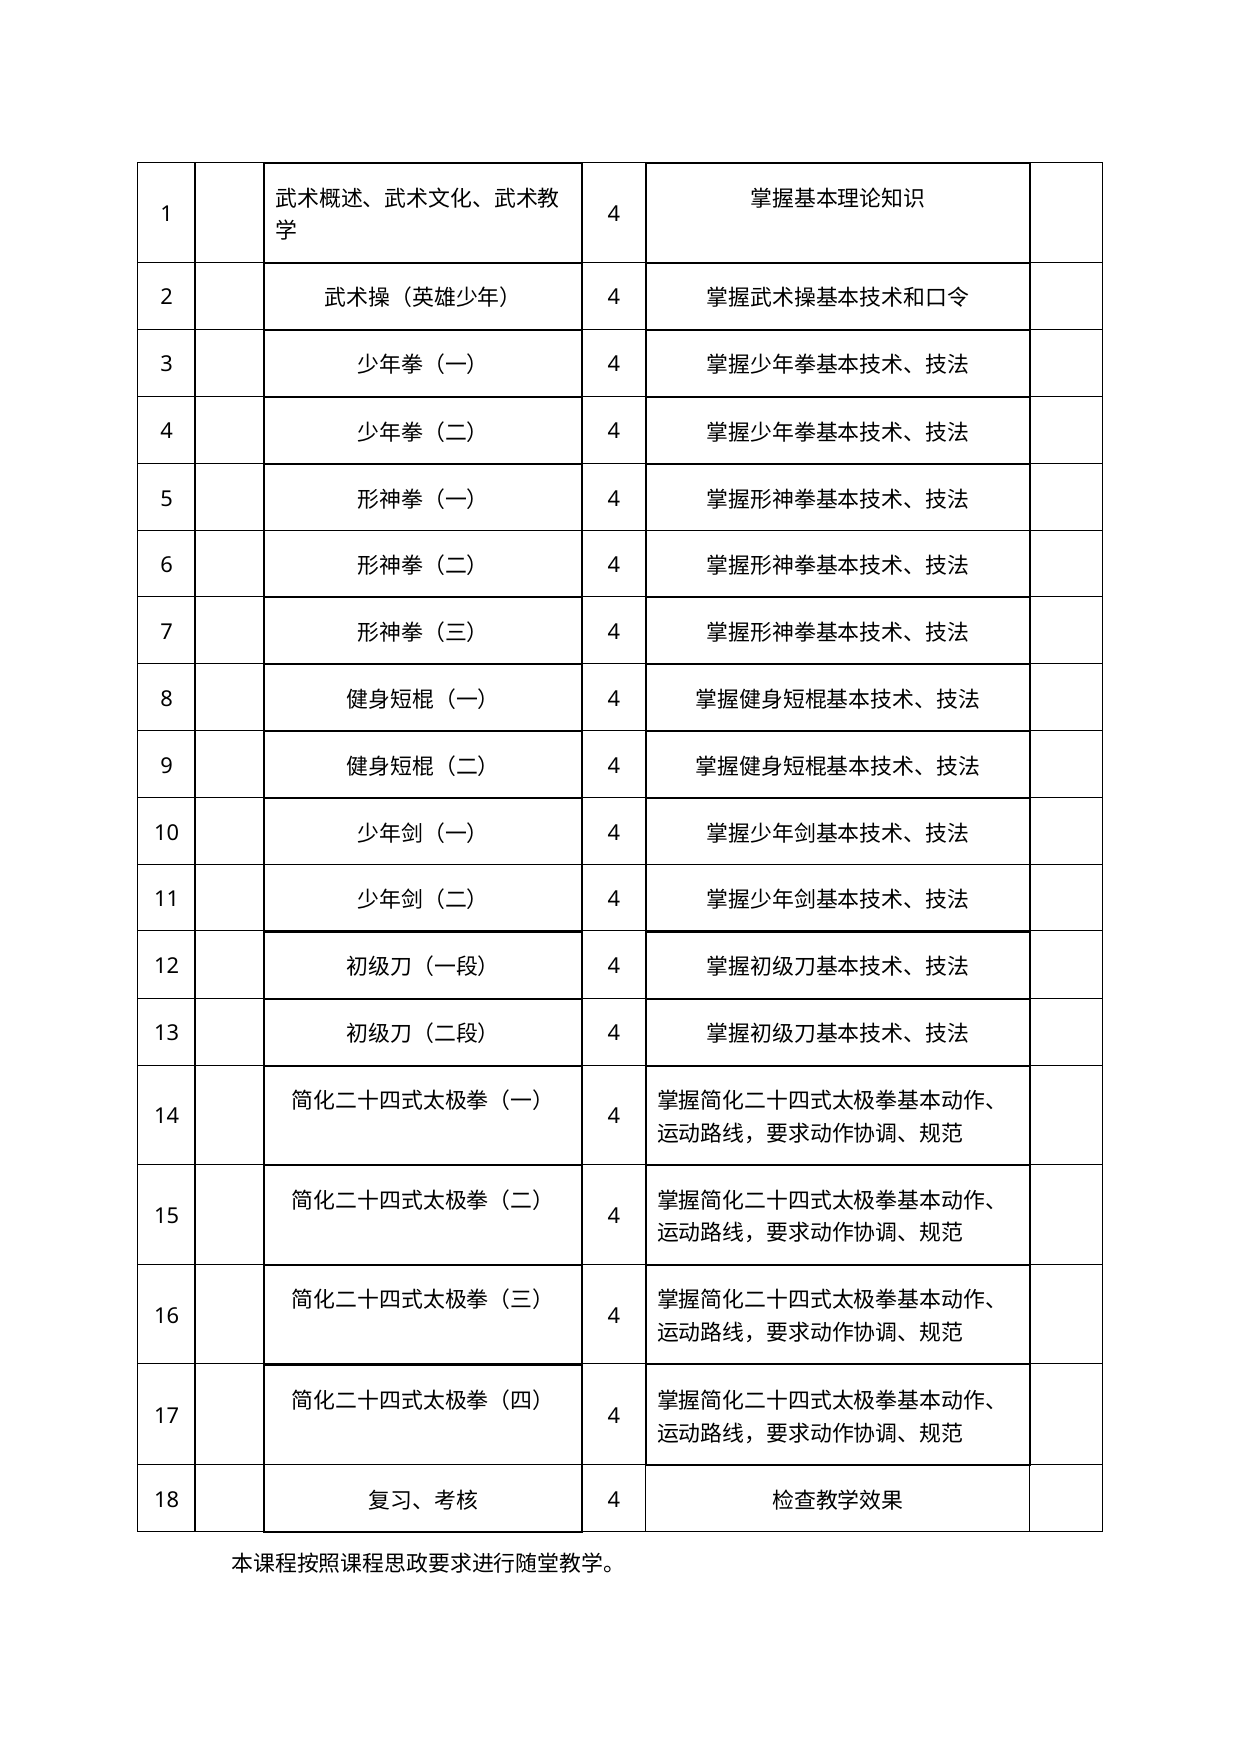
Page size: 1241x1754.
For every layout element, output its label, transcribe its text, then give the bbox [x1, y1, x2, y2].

table_cell 掌握形神拳基本技术、技法 [647, 598, 1029, 663]
table_cell 掌握少年拳基本技术、技法 [647, 398, 1029, 463]
table_cell [196, 1165, 263, 1264]
table_cell 1 [138, 163, 194, 262]
table_cell 4 [583, 664, 645, 730]
table_cell 掌握简化二十四式太极拳基本动作、运动路线，要求动作协调、规范 [647, 1166, 1029, 1264]
table_cell [1031, 931, 1102, 997]
table_cell [196, 597, 263, 663]
table_cell [1031, 1364, 1102, 1464]
table_cell 掌握简化二十四式太极拳基本动作、运动路线，要求动作协调、规范 [647, 1067, 1029, 1164]
table_cell 形神拳（三） [265, 598, 581, 663]
table_cell 5 [138, 464, 194, 530]
table_cell 6 [138, 531, 194, 596]
table_cell 4 [583, 531, 645, 596]
table_cell 4 [583, 1465, 645, 1531]
table_cell 13 [138, 999, 194, 1064]
table_cell 少年拳（一） [265, 331, 581, 396]
table_cell 掌握初级刀基本技术、技法 [647, 933, 1029, 997]
table_cell 形神拳（二） [265, 531, 581, 596]
table_cell 4 [138, 397, 194, 463]
table_cell 4 [583, 464, 645, 530]
table_cell [1031, 263, 1102, 329]
table_cell [196, 163, 263, 262]
table_cell 掌握初级刀基本技术、技法 [647, 1000, 1029, 1064]
table_cell 简化二十四式太极拳（三） [265, 1266, 581, 1363]
table_cell [196, 931, 263, 997]
table_cell 4 [583, 798, 645, 864]
table_cell [1031, 464, 1102, 530]
table_cell [1031, 163, 1102, 262]
table_cell [1031, 597, 1102, 663]
table_cell 14 [138, 1066, 194, 1164]
table_cell [1031, 1066, 1102, 1164]
table_cell 17 [138, 1364, 194, 1464]
table_cell 4 [583, 1265, 645, 1363]
table_cell [196, 531, 263, 596]
table_cell [196, 1066, 263, 1164]
table_cell 4 [583, 999, 645, 1064]
table_cell [1031, 731, 1102, 797]
table_cell 掌握健身短棍基本技术、技法 [647, 665, 1029, 730]
table_cell 简化二十四式太极拳（一） [265, 1067, 581, 1164]
table_cell 12 [138, 931, 194, 997]
table_cell [196, 999, 263, 1064]
table_cell 2 [138, 263, 194, 329]
table_cell [196, 798, 263, 864]
table_cell 7 [138, 597, 194, 663]
table_cell 18 [138, 1465, 194, 1531]
table_cell 武术概述、武术文化、武术教学 [265, 164, 581, 262]
table_cell [196, 464, 263, 530]
table_cell 初级刀（一段） [265, 933, 581, 997]
table_cell 掌握武术操基本技术和口令 [647, 264, 1029, 329]
table_cell 简化二十四式太极拳（四） [265, 1366, 581, 1464]
table_cell [1031, 1165, 1102, 1264]
table_cell 3 [138, 330, 194, 396]
table_cell 4 [583, 330, 645, 396]
table_cell 掌握健身短棍基本技术、技法 [647, 732, 1029, 797]
table_cell 4 [583, 263, 645, 329]
table_cell 健身短棍（一） [265, 665, 581, 730]
table_cell 形神拳（一） [265, 465, 581, 530]
table_cell 4 [583, 865, 645, 930]
table_cell 检查教学效果 [646, 1466, 1029, 1531]
table_cell 4 [583, 1364, 645, 1464]
table_cell 掌握基本理论知识 [647, 164, 1029, 262]
table_cell 掌握形神拳基本技术、技法 [647, 531, 1029, 596]
table_cell [196, 397, 263, 463]
table_cell 掌握简化二十四式太极拳基本动作、运动路线，要求动作协调、规范 [647, 1266, 1029, 1363]
table_cell 4 [583, 163, 645, 262]
table_cell 掌握简化二十四式太极拳基本动作、运动路线，要求动作协调、规范 [647, 1365, 1029, 1464]
table_cell [1031, 999, 1102, 1064]
table_cell 4 [583, 597, 645, 663]
table_cell 8 [138, 664, 194, 730]
table_cell 10 [138, 798, 194, 864]
table_cell 4 [583, 397, 645, 463]
table_cell 初级刀（二段） [265, 1000, 581, 1064]
table_cell [196, 731, 263, 797]
table_cell 复习、考核 [265, 1465, 581, 1531]
table_cell [196, 263, 263, 329]
table_cell 少年剑（一） [265, 799, 581, 864]
text 本课程按照课程思政要求进行随堂教学。 [187, 1546, 1053, 1578]
table_cell 少年剑（二） [265, 865, 581, 930]
table_cell 9 [138, 731, 194, 797]
table_cell 掌握少年剑基本技术、技法 [647, 799, 1029, 864]
table_cell 少年拳（二） [265, 398, 581, 463]
table_cell [1031, 397, 1102, 463]
table_cell 武术操（英雄少年） [265, 264, 581, 329]
table_cell 4 [583, 931, 645, 997]
table_cell [1031, 798, 1102, 864]
table_cell 掌握少年拳基本技术、技法 [647, 331, 1029, 396]
table_cell [196, 865, 263, 930]
table_cell 4 [583, 1066, 645, 1164]
table_cell [1030, 1465, 1102, 1531]
table_cell [196, 1265, 263, 1363]
table_cell [196, 1465, 263, 1531]
table_cell [196, 664, 263, 730]
table_cell 掌握形神拳基本技术、技法 [647, 465, 1029, 530]
table_cell 健身短棍（二） [265, 732, 581, 797]
table_cell [1031, 330, 1102, 396]
table_cell 11 [138, 865, 194, 930]
table_cell [1031, 1265, 1102, 1363]
table_cell 简化二十四式太极拳（二） [265, 1166, 581, 1264]
table_cell 4 [583, 1165, 645, 1264]
table_cell [1031, 865, 1102, 930]
table_cell 15 [138, 1165, 194, 1264]
table_cell 掌握少年剑基本技术、技法 [647, 865, 1029, 930]
table_cell [196, 1364, 263, 1464]
table_cell 4 [583, 731, 645, 797]
table_cell [1031, 531, 1102, 596]
table_cell [196, 330, 263, 396]
table_cell [1031, 664, 1102, 730]
table_cell 16 [138, 1265, 194, 1363]
